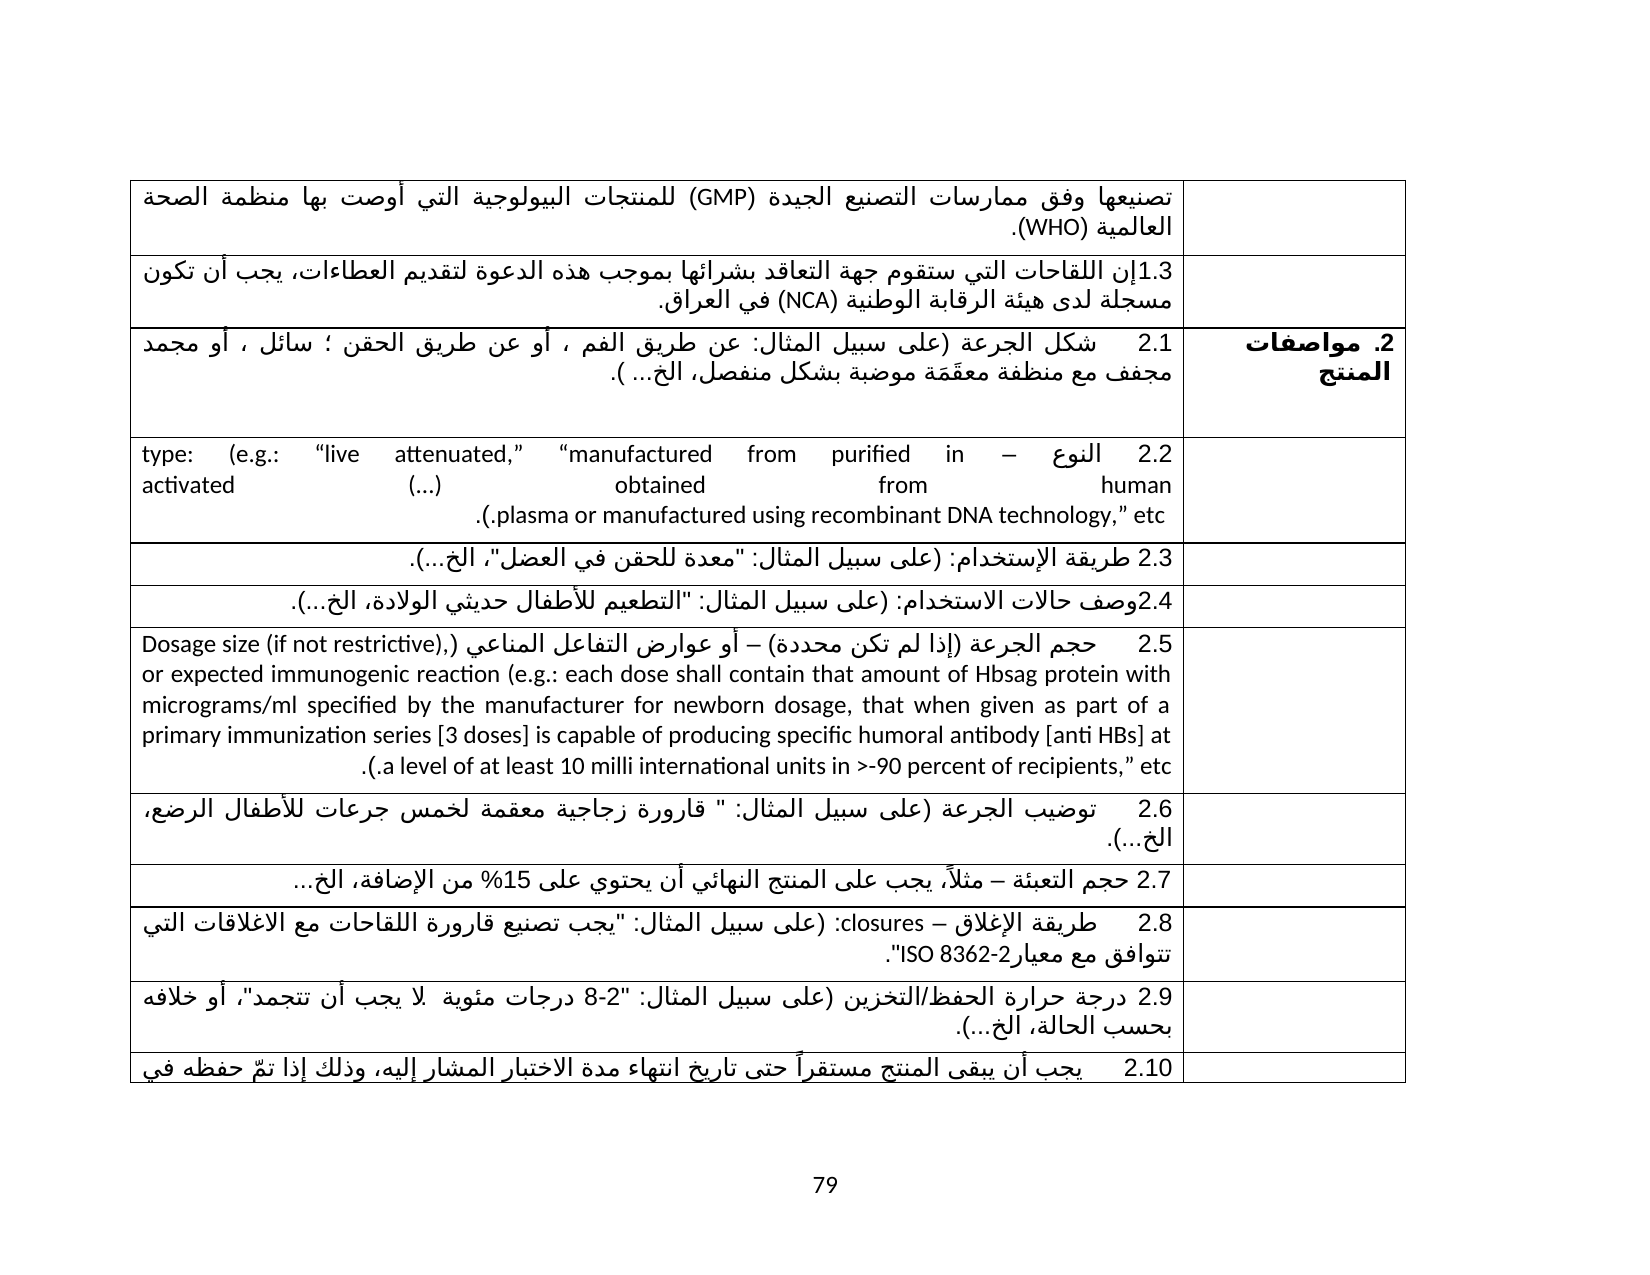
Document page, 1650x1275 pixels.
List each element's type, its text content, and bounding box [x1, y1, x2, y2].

table_cell 2.1 شكل الجرعة (على سبيل المثال: عن طريق الفم ، أو عن طريق الحقن ؛ سائل ، أو مجمد مجفف مع منظفة معقَمَة موضبة بشكل منفصل، الخ... ). [131, 329, 1183, 437]
table_cell [1184, 865, 1405, 906]
table_cell 2.6 توضيب الجرعة (على سبيل المثال: " قارورة زجاجية معقمة لخمس جرعات للأطفال الرضع، الخ...). [131, 794, 1183, 864]
table_cell 2.7 حجم التعبئة – مثلاً، يجب على المنتج النهائي أن يحتوي على 15% من الإضافة، الخ... [131, 865, 1183, 906]
table_cell [1184, 544, 1405, 585]
table_cell 2.3 طريقة الإستخدام: (على سبيل المثال: "معدة للحقن في العضل"، الخ...). [131, 544, 1183, 585]
table_cell 2.9 درجة حرارة الحفظ/التخزين (على سبيل المثال: "2-8 درجات مئوية. لا يجب أن تتجمد"، أو خلافه بحسب الحالة، الخ...). [131, 982, 1183, 1052]
table_cell 2.5 حجم الجرعة (إذا لم تكن محددة) – أو عوارض التفاعل المناعي (Dosage size (if not restrictive), or expected immunogenic reaction (e.g.: each dose shall contain that amount of Hbsag protein with micrograms/ml specified by the manufacturer for newborn dosage, that when given as part of a primary immunization series [3 doses] is capable of producing specific humoral antibody [anti HBs] at a level of at least 10 milli international units in >-90 percent of recipients,” etc.). [131, 628, 1183, 793]
table_cell [1184, 256, 1405, 327]
table_cell [1184, 982, 1405, 1052]
table_cell [1184, 794, 1405, 864]
table_cell [1184, 908, 1405, 981]
table_cell 2.4وصف حالات الاستخدام: (على سبيل المثال: "التطعيم للأطفال حديثي الولادة، الخ...). [131, 586, 1183, 627]
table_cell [131, 1053, 1183, 1082]
table_cell [1184, 438, 1405, 542]
table_cell 2. مواصفات المنتج [1184, 329, 1405, 437]
table_cell [1184, 181, 1405, 254]
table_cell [131, 181, 1183, 254]
table_cell [1184, 586, 1405, 627]
table_cell 2.8 طريقة الإغلاق – closures: (على سبيل المثال: "يجب تصنيع قارورة اللقاحات مع الاغلاقات التي تتوافق مع معيارISO 8362-2". [131, 908, 1183, 981]
table_cell 1.3إن اللقاحات التي ستقوم جهة التعاقد بشرائها بموجب هذه الدعوة لتقديم العطاءات، يجب أن تكون مسجلة لدى هيئة الرقابة الوطنية (NCA) في العراق. [131, 256, 1183, 327]
table_cell 2.2 النوع – type: (e.g.: “live attenuated,” “manufactured from purified in activated (...) obtained from human plasma or manufactured using recombinant DNA technology,” etc.). [131, 438, 1183, 542]
table_cell [1184, 628, 1405, 793]
table_cell [1184, 1053, 1405, 1082]
